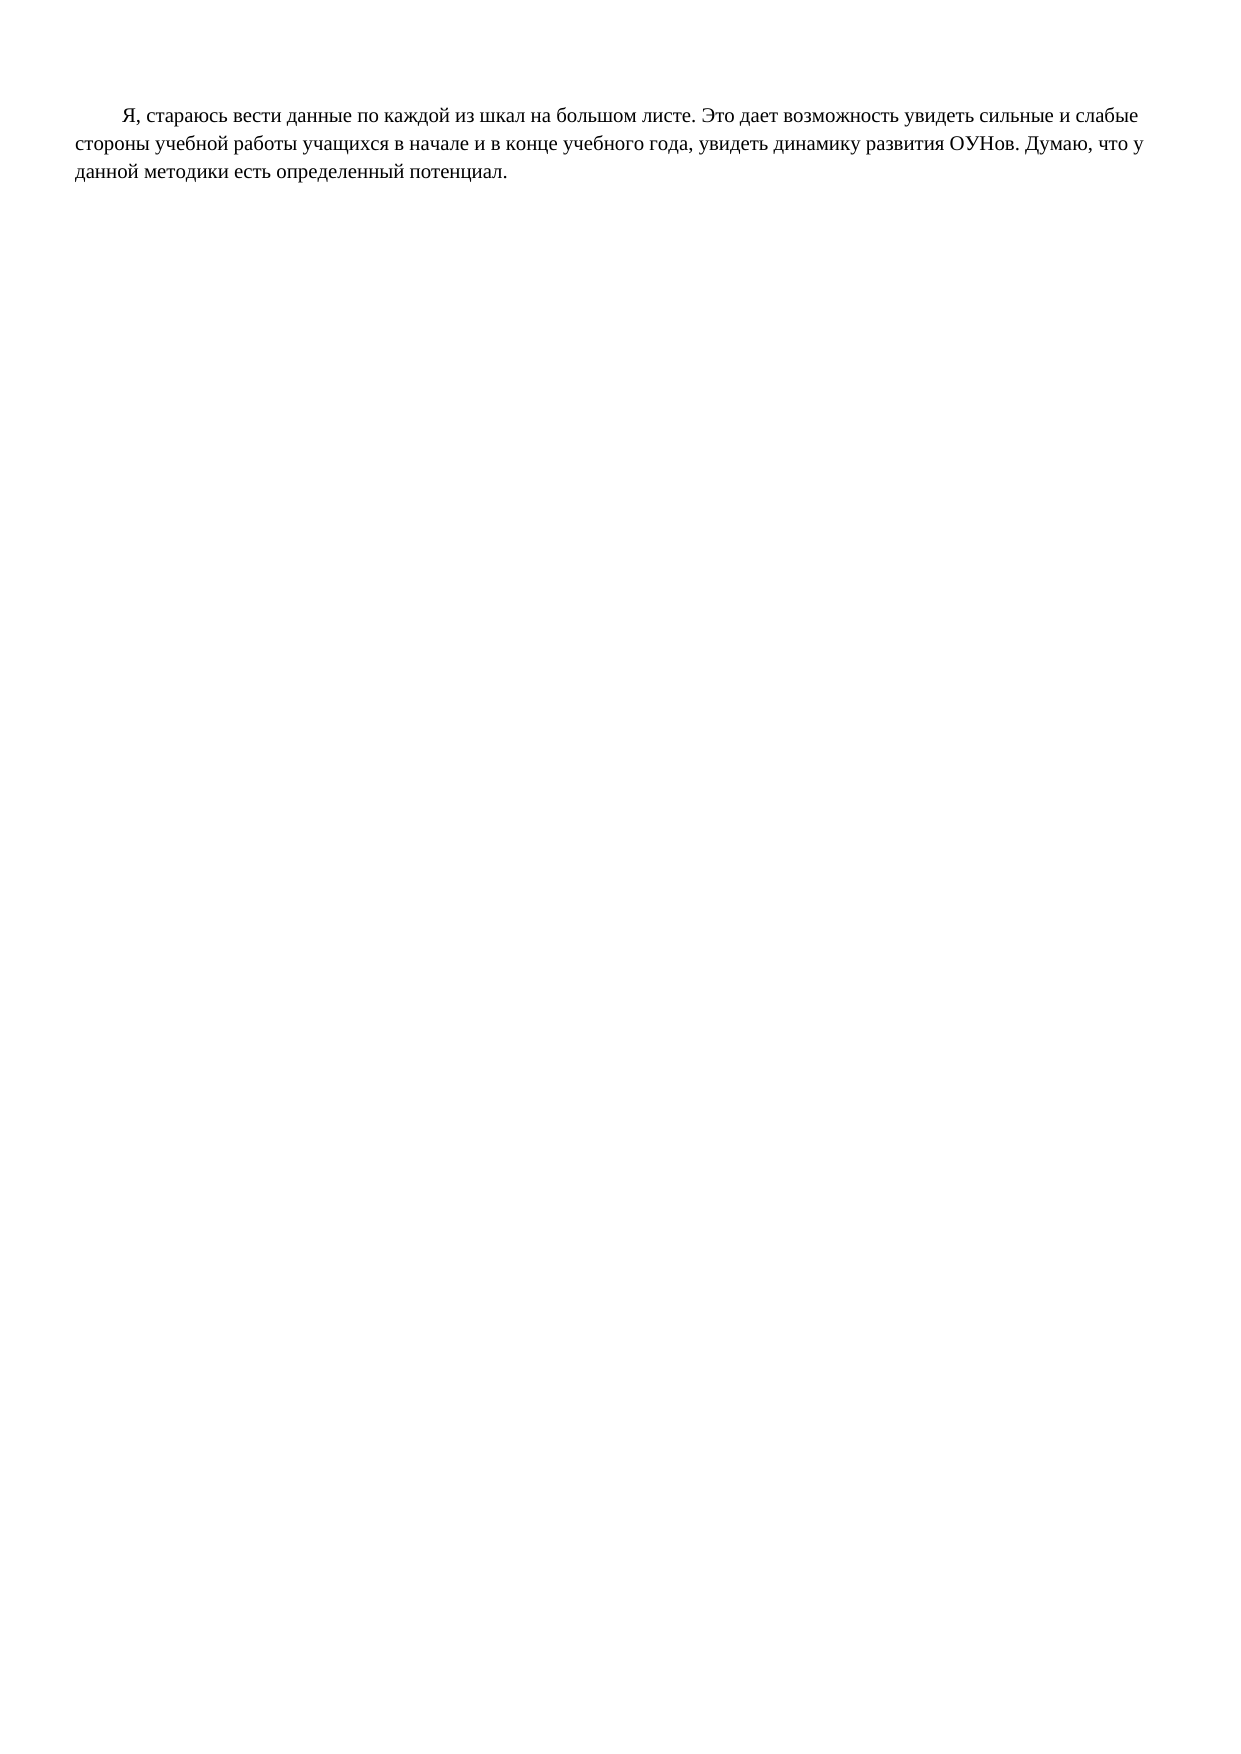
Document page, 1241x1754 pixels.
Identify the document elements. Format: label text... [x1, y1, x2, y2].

text Я, стараюсь вести данные по каждой из шкал на большом листе. Это дает возможность увидеть сильные и слабые стороны учебной работы учащихся в начале и в конце учебного года, увидеть динамику развития ОУНов. Думаю, что у данной методики есть определенный потенциал. [75, 103, 1165, 183]
